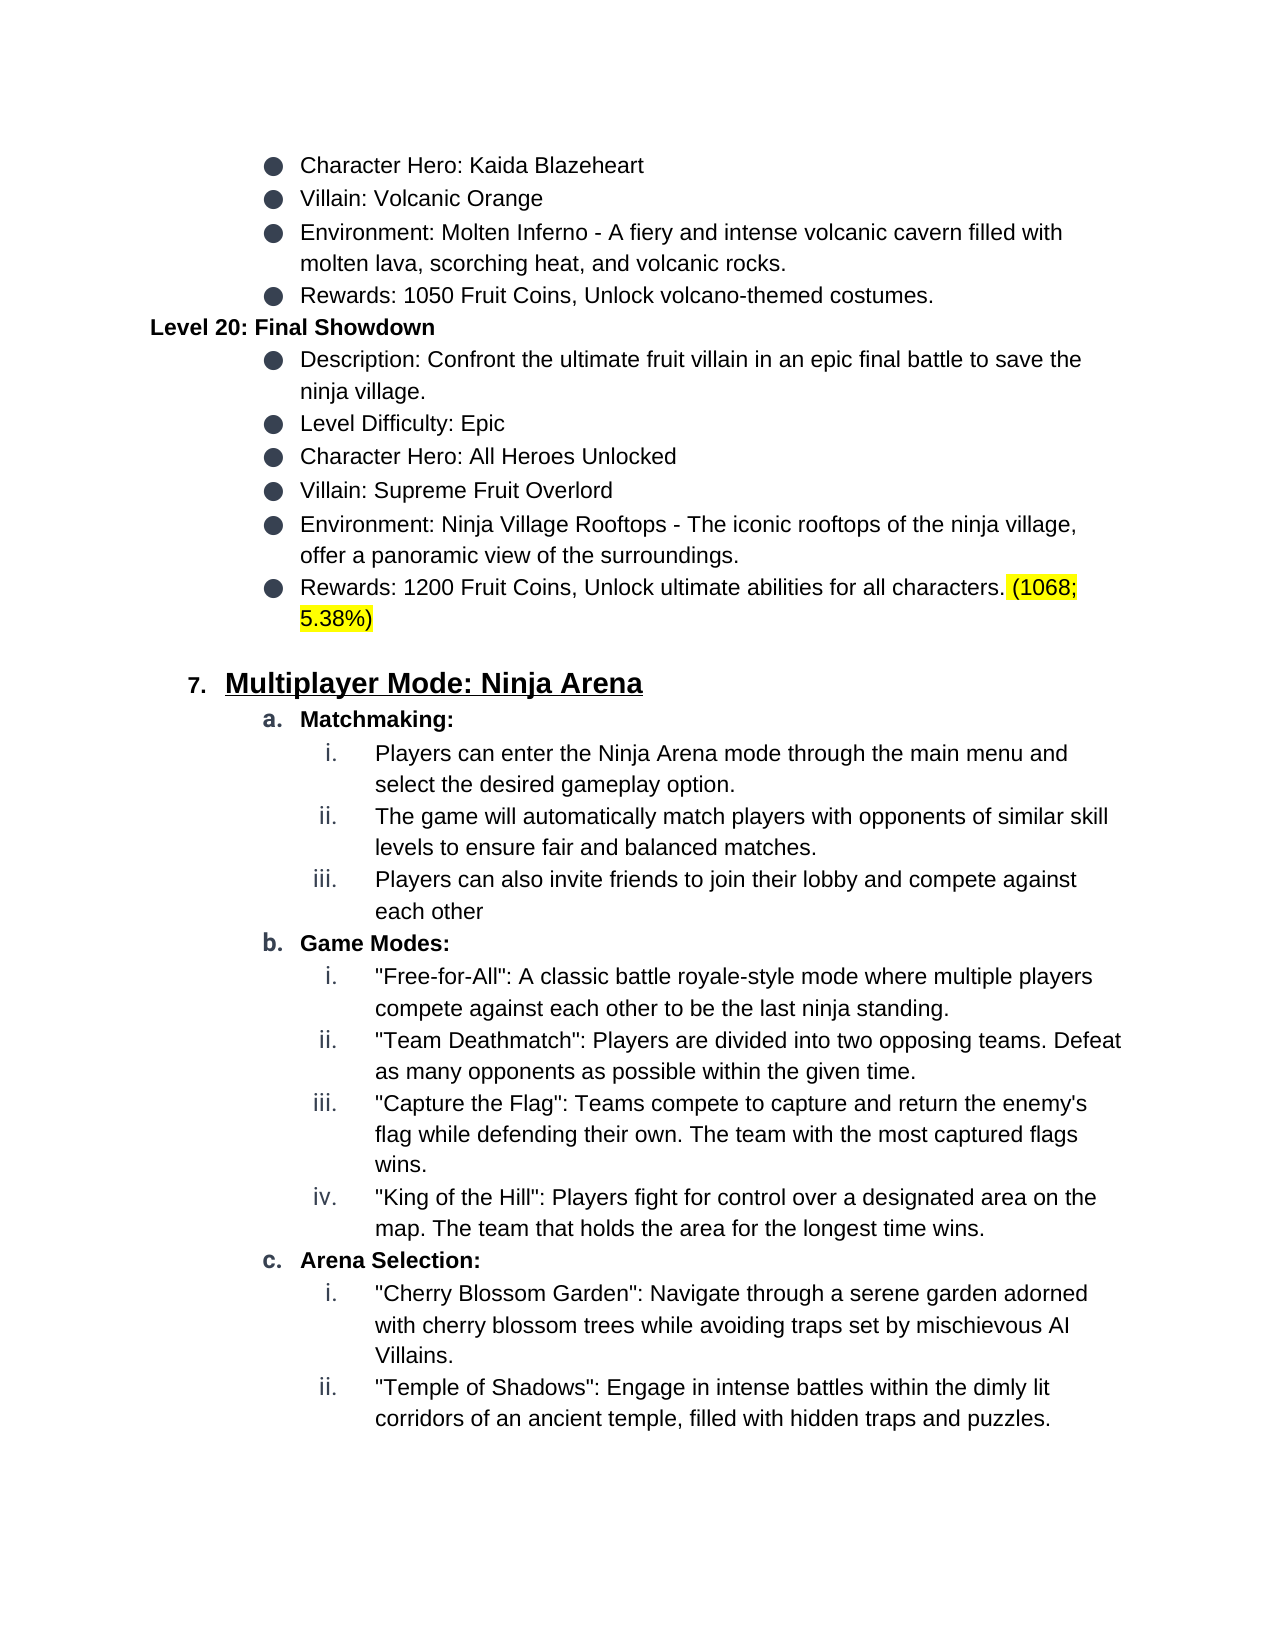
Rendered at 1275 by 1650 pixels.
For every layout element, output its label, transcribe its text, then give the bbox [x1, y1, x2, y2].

list Villain: Supreme Fruit Overlord [262, 475, 1125, 504]
list "Team Deathmatch": Players are divided into two opposing teams. Defeat as many opponents as possible within the given time. [337, 1025, 1125, 1084]
list Character Hero: Kaida Blazeheart [262, 150, 1125, 179]
list Multiplayer Mode: Ninja Arena [187, 666, 1125, 699]
list Players can enter the Ninja Arena mode through the main menu and select the desired gameplay option. [337, 738, 1125, 797]
list Level Difficulty: Epic [262, 408, 1125, 437]
list Arena Selection: [262, 1245, 1125, 1274]
list Matchmaking: [262, 704, 1125, 733]
list "Cherry Blossom Garden": Navigate through a serene garden adorned with cherry blossom trees while avoiding traps set by mischievous AI Villains. [337, 1279, 1125, 1368]
list "Temple of Shadows": Engage in intense battles within the dimly lit corridors of an ancient temple, filled with hidden traps and puzzles. [337, 1372, 1125, 1432]
list Game Modes: [262, 928, 1125, 957]
list Villain: Volcanic Orange [262, 184, 1125, 213]
list "Free-for-All": A classic battle royale-style mode where multiple players compete against each other to be the last ninja standing. [337, 961, 1125, 1021]
list Environment: Molten Inferno - A fiery and intense volcanic cavern filled with molten lava, scorching heat, and volcanic rocks. [262, 217, 1125, 277]
list The game will automatically match players with opponents of similar skill levels to ensure fair and balanced matches. [337, 801, 1125, 861]
text Level 20: Final Showdown [150, 314, 1125, 341]
list "King of the Hill": Players fight for control over a designated area on the map. The team that holds the area for the longest time wins. [337, 1182, 1125, 1241]
list "Capture the Flag": Teams compete to capture and return the enemy's flag while defending their own. The team with the most captured flags wins. [337, 1088, 1125, 1178]
list Rewards: 1200 Fruit Coins, Unlock ultimate abilities for all characters. (1068; 5.38%) [262, 572, 1125, 632]
list Description: Confront the ultimate fruit villain in an epic final battle to save the ninja village. [262, 344, 1125, 404]
list Rewards: 1050 Fruit Coins, Unlock volcano-themed costumes. [262, 281, 1125, 310]
list Environment: Ninja Village Rooftops - The iconic rooftops of the ninja village, offer a panoramic view of the surroundings. [262, 509, 1125, 568]
list Players can also invite friends to join their lobby and compete against each other [337, 864, 1125, 924]
list Character Hero: All Heroes Unlocked [262, 441, 1125, 471]
